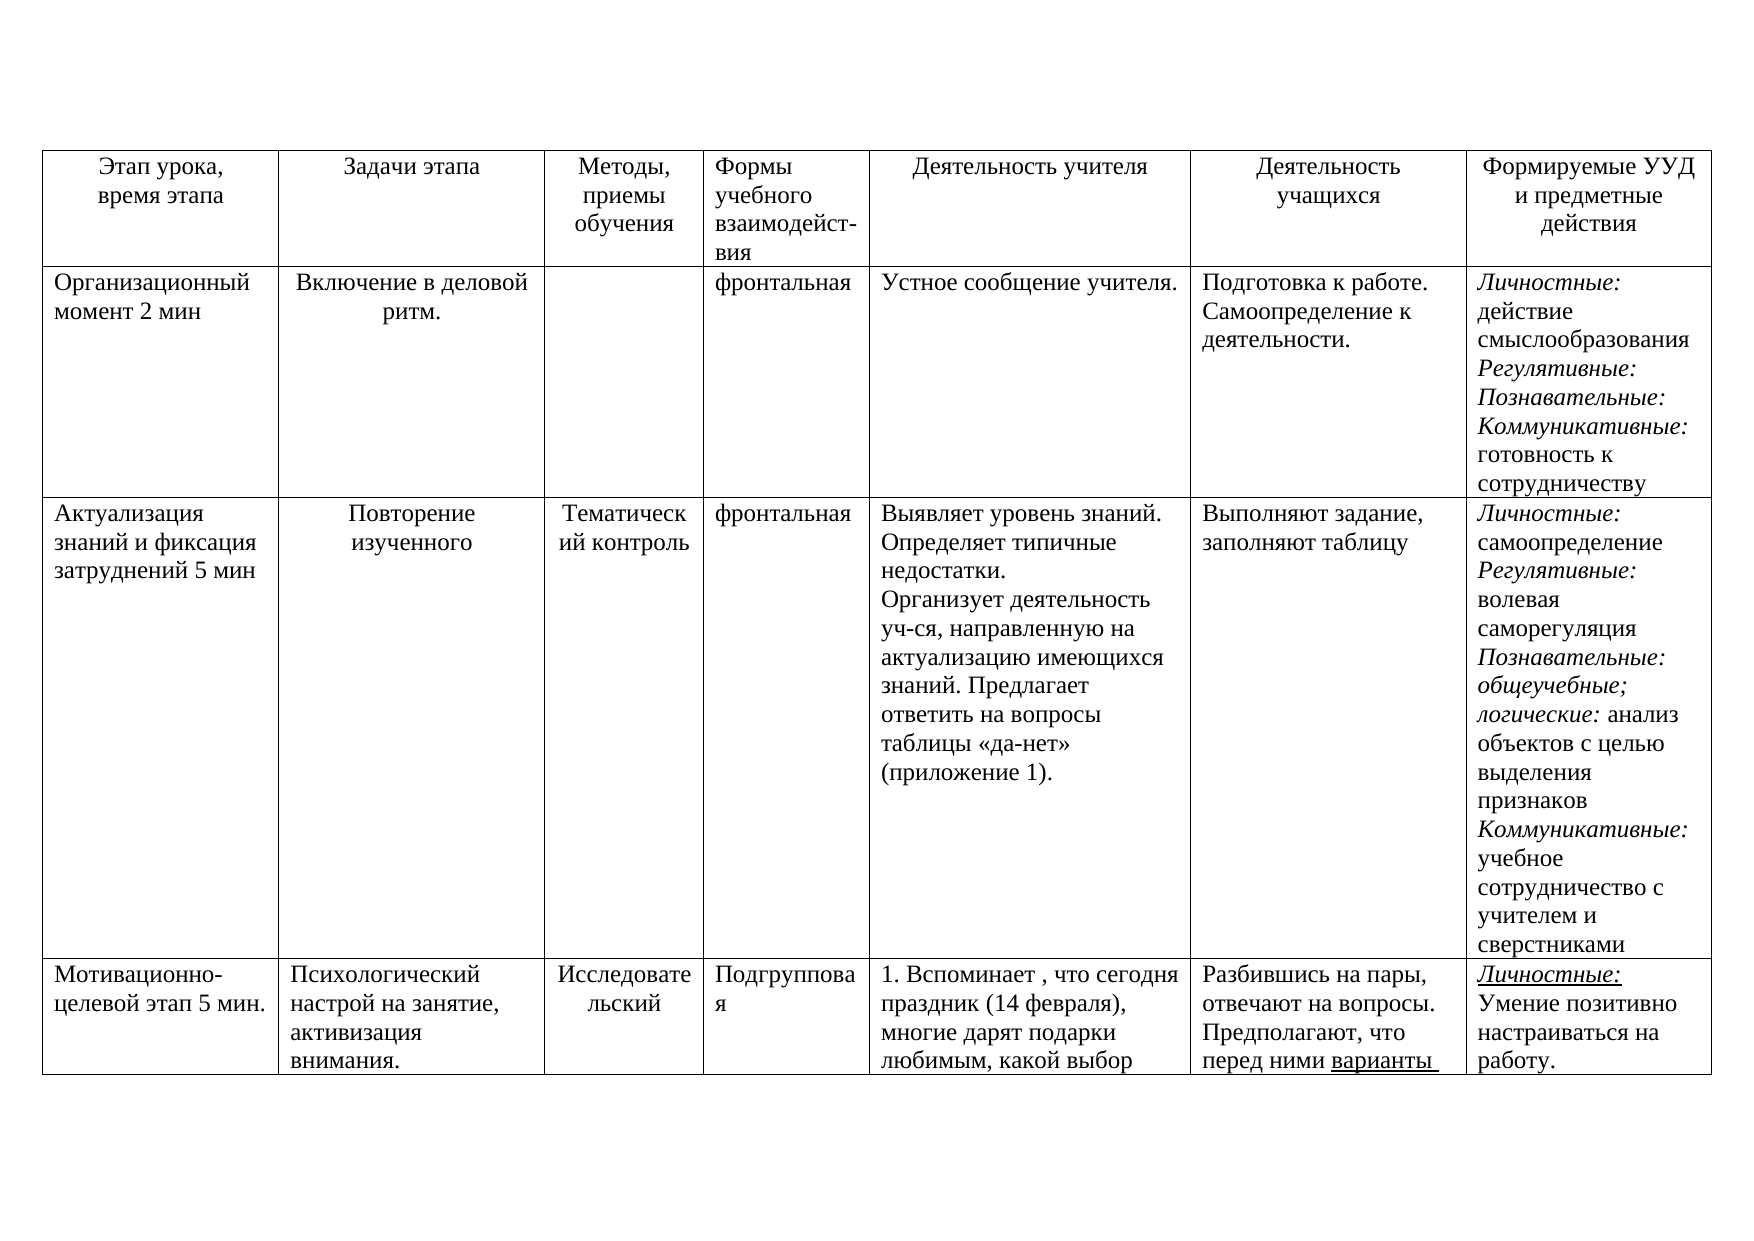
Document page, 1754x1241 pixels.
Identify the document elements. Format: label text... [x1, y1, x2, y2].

table_cell Организационный момент 2 мин [43, 267, 278, 497]
table_cell Подготовка к работе. Самоопределение к деятельности. [1191, 267, 1466, 497]
table_header Деятельность учащихся [1191, 151, 1466, 266]
table_cell фронтальная [704, 498, 869, 958]
table_header Методы, приемы обучения [545, 151, 703, 266]
table_cell Личностные: действие смыслообразования Регулятивные: Познавательные: Коммуникативные: готовность к сотрудничеству [1467, 267, 1711, 497]
table_header Этап урока, время этапа [43, 151, 278, 266]
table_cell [43, 959, 278, 1074]
table_cell Личностные: самоопределение Регулятивные: волевая саморегуляция Познавательные: общеучебные; логические: анализ объектов с целью выделения признаков Коммуникативные: учебное сотрудничество с учителем и сверстниками [1467, 498, 1711, 958]
table_cell Выявляет уровень знаний. Определяет типичные недостатки. Организует деятельность уч-ся, направленную на актуализацию имеющихся знаний. Предлагает ответить на вопросы таблицы «да-нет» (приложение 1). [870, 498, 1190, 958]
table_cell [1467, 959, 1711, 1074]
table_cell Тематический контроль [545, 498, 703, 958]
table_cell [545, 267, 703, 497]
table_cell Включение в деловой ритм. [279, 267, 544, 497]
table_header Деятельность учителя [870, 151, 1190, 266]
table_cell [279, 959, 544, 1074]
table_cell Актуализация знаний и фиксация затруднений 5 мин [43, 498, 278, 958]
table_cell Подгрупповая [704, 959, 869, 1074]
table_header Формы учебного взаимодейст-вия [704, 151, 869, 266]
table_cell Устное сообщение учителя. [870, 267, 1190, 497]
table_cell фронтальная [704, 267, 869, 497]
table_cell Выполняют задание, заполняют таблицу [1191, 498, 1466, 958]
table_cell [1191, 959, 1466, 1074]
table_header Формируемые УУД и предметные действия [1467, 151, 1711, 266]
table_cell Повторение изученного [279, 498, 544, 958]
table_header Задачи этапа [279, 151, 544, 266]
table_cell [870, 959, 1190, 1074]
table_cell Исследовательский [545, 959, 703, 1074]
